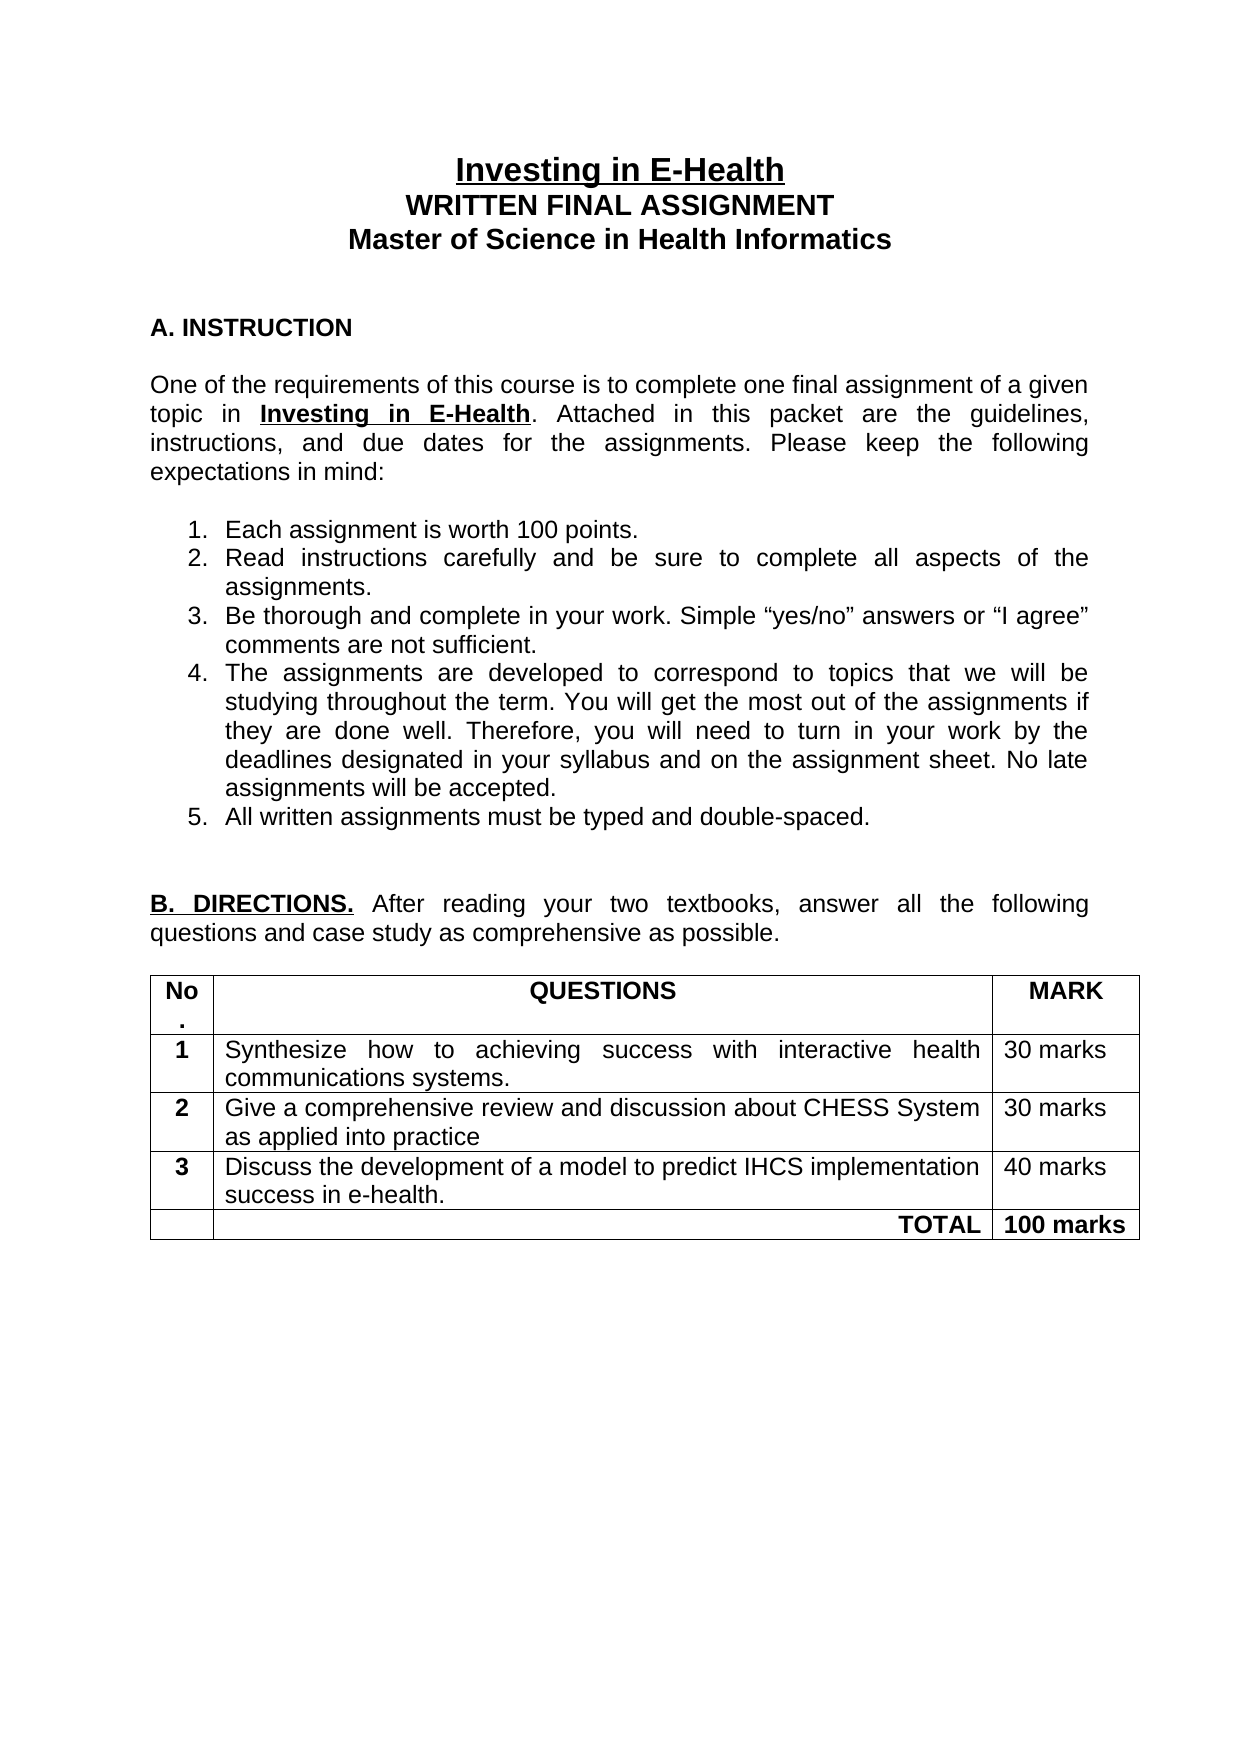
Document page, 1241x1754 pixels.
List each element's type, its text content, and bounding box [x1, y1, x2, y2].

table_header QUESTIONS [214, 976, 992, 1034]
table_cell Synthesize how to achieving success with interactive health communications systems. [214, 1035, 992, 1092]
text One of the requirements of this course is to complete one final assignment of a given topic in Investing in E-Health. Attached in this packet are the guidelines, instructions, and due dates for the assignments. Please keep the following expectations in mind: [150, 371, 1090, 486]
text Investing in E-Health [150, 150, 1090, 188]
list The assignments are developed to correspond to topics that we will be studying throughout the term. You will get the most out of the assignments if they are done well. Therefore, you will need to turn in your work by the deadlines designated in your syllabus and on the assignment sheet. No late assignments will be accepted. [187, 658, 1090, 802]
table_cell 3 [151, 1152, 213, 1209]
table_header No. [151, 976, 213, 1034]
list Be thorough and complete in your work. Simple “yes/no” answers or “I agree” comments are not sufficient. [187, 601, 1090, 658]
table_cell [151, 1210, 213, 1239]
table_cell 1 [151, 1035, 213, 1092]
table_cell Give a comprehensive review and discussion about CHESS System as applied into practice [214, 1093, 992, 1151]
table_cell 30 marks [993, 1093, 1139, 1151]
table_cell TOTAL [214, 1210, 992, 1239]
table_header MARK [993, 976, 1139, 1034]
table_cell 100 marks [993, 1210, 1139, 1239]
text Master of Science in Health Informatics [150, 222, 1090, 256]
table_cell Discuss the development of a model to predict IHCS implementation success in e-health. [214, 1152, 992, 1209]
table_cell 30 marks [993, 1035, 1139, 1092]
text B. DIRECTIONS. After reading your two textbooks, answer all the following questions and case study as comprehensive as possible. [150, 889, 1090, 946]
table_cell 40 marks [993, 1152, 1139, 1209]
text WRITTEN FINAL ASSIGNMENT [150, 188, 1090, 222]
table_cell 2 [151, 1093, 213, 1151]
list Read instructions carefully and be sure to complete all aspects of the assignments. [187, 543, 1090, 601]
list All written assignments must be typed and double-spaced. [187, 802, 1090, 831]
text A. INSTRUCTION [150, 313, 1090, 342]
list Each assignment is worth 100 points. [187, 515, 1090, 543]
